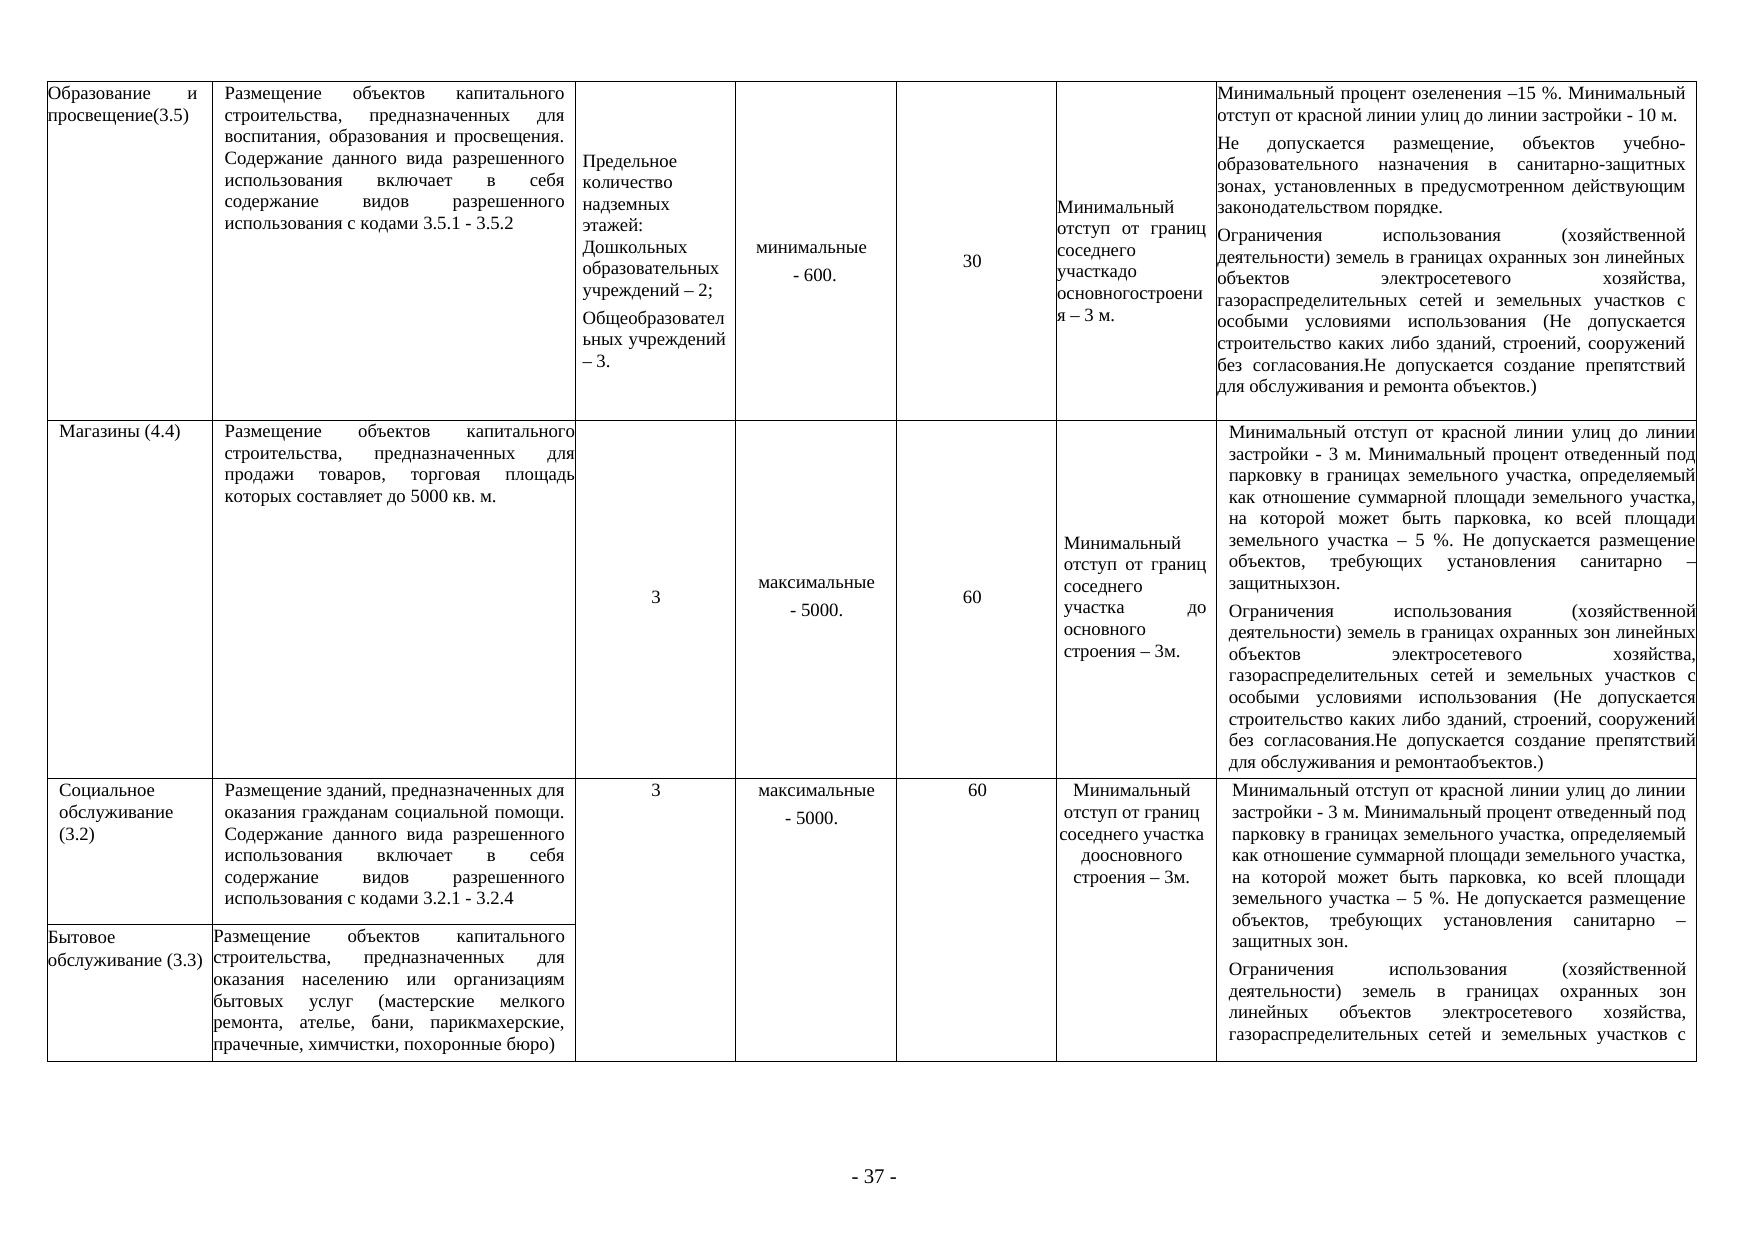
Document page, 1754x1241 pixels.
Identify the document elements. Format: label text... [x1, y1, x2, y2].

table_cell 60 [897, 779, 1056, 1061]
table_cell Размещение объектов капитального строительства, предназначенных для оказания населению или организациям бытовых услуг (мастерские мелкого ремонта, ателье, бани, парикмахерские, прачечные, химчистки, похоронные бюро) [213, 925, 575, 1061]
table_cell 60 [897, 421, 1056, 778]
table_cell 3 [576, 421, 735, 778]
table_cell Образование и просвещение(3.5) [48, 82, 212, 420]
table_cell Размещение объектов капитального строительства, предназначенных для воспитания, образования и просвещения. Содержание данного вида разрешенного использования включает в себя содержание видов разрешенного использования с кодами 3.5.1 - 3.5.2 [213, 82, 575, 420]
table_cell Минимальный отступ от границ соседнего участка до основного строения – 3м. [1057, 421, 1216, 778]
table_cell 30 [897, 82, 1056, 420]
table_cell Минимальный процент озеленения –15 %. Минимальный отступ от красной линии улиц до линии застройки - 10 м. Не допускается размещение, объектов учебно- образовательного назначения в санитарно-защитных зонах, установленных в предусмотренном действующим законодательством порядке. Ограничения использования (хозяйственной деятельности) земель в границах охранных зон линейных объектов электросетевого хозяйства, газораспределительных сетей и земельных участков с особыми условиями использования (Не допускается строительство каких либо зданий, строений, сооружений без согласования.Не допускается создание препятствий для обслуживания и ремонта объектов.) [1217, 82, 1696, 420]
table_cell Предельное количество надземных этажей: Дошкольных образовательных учреждений – 2; Общеобразовательных учреждений – 3. [576, 82, 735, 420]
table_cell 3 [576, 779, 735, 1061]
table_cell Магазины (4.4) [48, 421, 212, 778]
table_cell максимальные - 5000. [736, 421, 896, 778]
table_cell Социальное обслуживание (3.2) [48, 779, 212, 924]
table_cell Минимальный отступ от границ соседнего участкадо основногостроения – 3 м. [1057, 82, 1216, 420]
table_cell Бытовое обслуживание (3.3) [48, 925, 212, 1061]
table_cell Размещение объектов капитального строительства, предназначенных для продажи товаров, торговая площадь которых составляет до 5000 кв. м. [213, 421, 575, 778]
table_cell минимальные - 600. [736, 82, 896, 420]
table_cell Размещение зданий, предназначенных для оказания гражданам социальной помощи. Содержание данного вида разрешенного использования включает в себя содержание видов разрешенного использования с кодами 3.2.1 - 3.2.4 [213, 779, 575, 924]
table_cell максимальные - 5000. [736, 779, 896, 1061]
table_cell Минимальный отступ от границ соседнего участка доосновного строения – 3м. [1057, 779, 1216, 1061]
